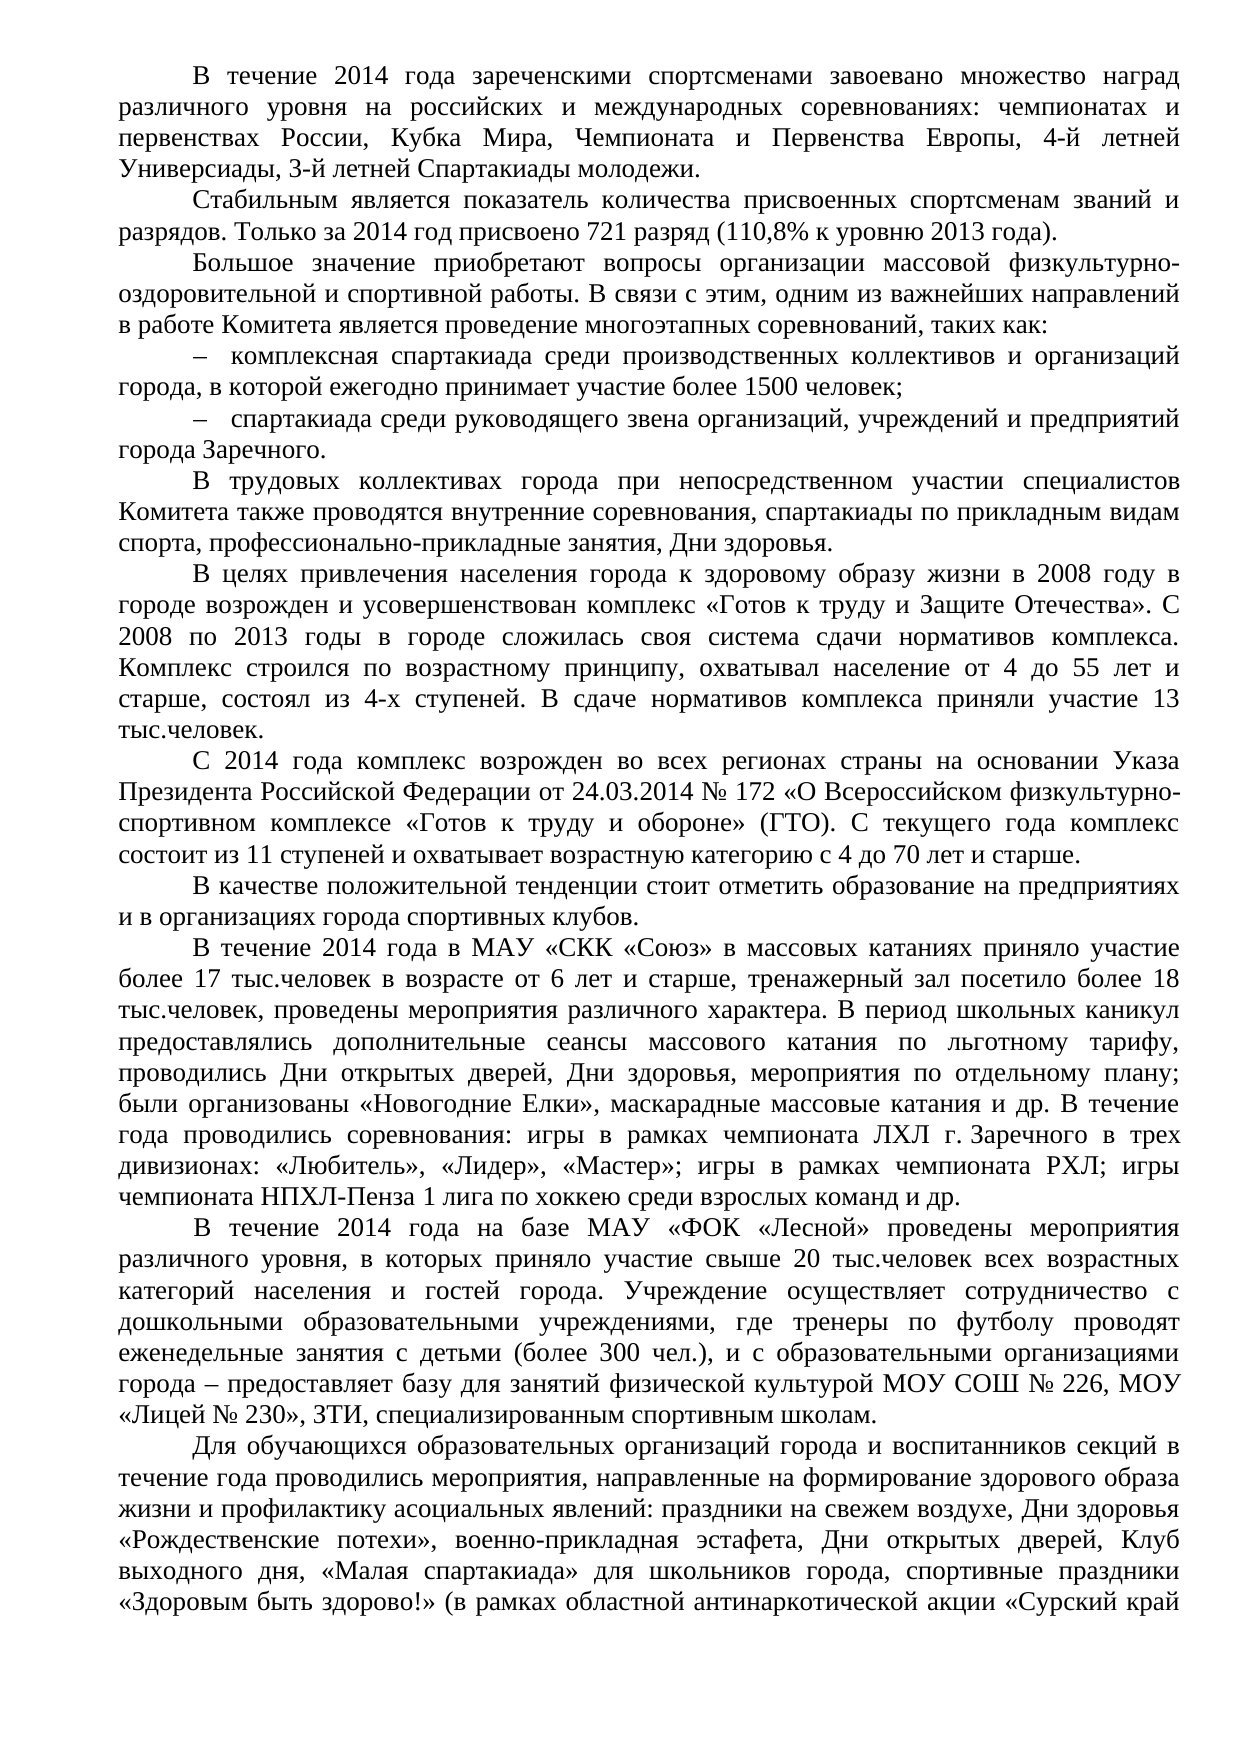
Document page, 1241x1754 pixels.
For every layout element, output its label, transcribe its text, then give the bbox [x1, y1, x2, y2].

list комплексная спартакиада среди производственных коллективов и организаций города, в которой ежегодно принимает участие более 1500 человек; [118, 339, 1181, 402]
text В течение 2014 года зареченскими спортсменами завоевано множество наград различного уровня на российских и международных соревнованиях: чемпионатах и первенствах России, Кубка Мира, Чемпионата и Первенства Европы, 4-й летней Универсиады, 3-й летней Спартакиады молодежи. [118, 59, 1181, 184]
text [118, 1429, 1181, 1616]
text Большое значение приобретают вопросы организации массовой физкультурно-оздоровительной и спортивной работы. В связи с этим, одним из важнейших направлений в работе Комитета является проведение многоэтапных соревнований, таких как: [118, 246, 1181, 339]
text В трудовых коллективах города при непосредственном участии специалистов Комитета также проводятся внутренние соревнования, спартакиады по прикладным видам спорта, профессионально-прикладные занятия, Дни здоровья. [118, 464, 1181, 557]
text В целях привлечения населения города к здоровому образу жизни в 2008 году в городе возрожден и усовершенствован комплекс «Готов к труду и Защите Отечества». С 2008 по 2013 годы в городе сложилась своя система сдачи нормативов комплекса. Комплекс строился по возрастному принципу, охватывал население от 4 до 55 лет и старше, состоял из 4-х ступеней. В сдаче нормативов комплекса приняли участие 13 тыс.человек. [118, 557, 1181, 744]
text В качестве положительной тенденции стоит отметить образование на предприятиях и в организациях города спортивных клубов. [118, 869, 1181, 931]
text В течение 2014 года на базе МАУ «ФОК «Лесной» проведены мероприятия различного уровня, в которых приняло участие свыше 20 тыс.человек всех возрастных категорий населения и гостей города. Учреждение осуществляет сотрудничество с дошкольными образовательными учреждениями, где тренеры по футболу проводят еженедельные занятия с детьми (более 300 чел.), и с образовательными организациями города – предоставляет базу для занятий физической культурой МОУ СОШ № 226, МОУ «Лицей № 230», ЗТИ, специализированным спортивным школам. [118, 1211, 1181, 1429]
list спартакиада среди руководящего звена организаций, учреждений и предприятий города Заречного. [118, 402, 1181, 464]
text Стабильным является показатель количества присвоенных спортсменам званий и разрядов. Только за 2014 год присвоено 721 разряд (110,8% к уровню 2013 года). [118, 184, 1181, 246]
text В течение 2014 года в МАУ «СКК «Союз» в массовых катаниях приняло участие более 17 тыс.человек в возрасте от 6 лет и старше, тренажерный зал посетило более 18 тыс.человек, проведены мероприятия различного характера. В период школьных каникул предоставлялись дополнительные сеансы массового катания по льготному тарифу, проводились Дни открытых дверей, Дни здоровья, мероприятия по отдельному плану; были организованы «Новогодние Елки», маскарадные массовые катания и др. В течение года проводились соревнования: игры в рамках чемпионата ЛХЛ г. Заречного в трех дивизионах: «Любитель», «Лидер», «Мастер»; игры в рамках чемпионата РХЛ; игры чемпионата НПХЛ-Пенза 1 лига по хоккею среди взрослых команд и др. [118, 931, 1181, 1211]
text С 2014 года комплекс возрожден во всех регионах страны на основании Указа Президента Российской Федерации от 24.03.2014 № 172 «О Всероссийском физкультурно-спортивном комплексе «Готов к труду и обороне» (ГТО). С текущего года комплекс состоит из 11 ступеней и охватывает возрастную категорию с 4 до 70 лет и старше. [118, 744, 1181, 869]
